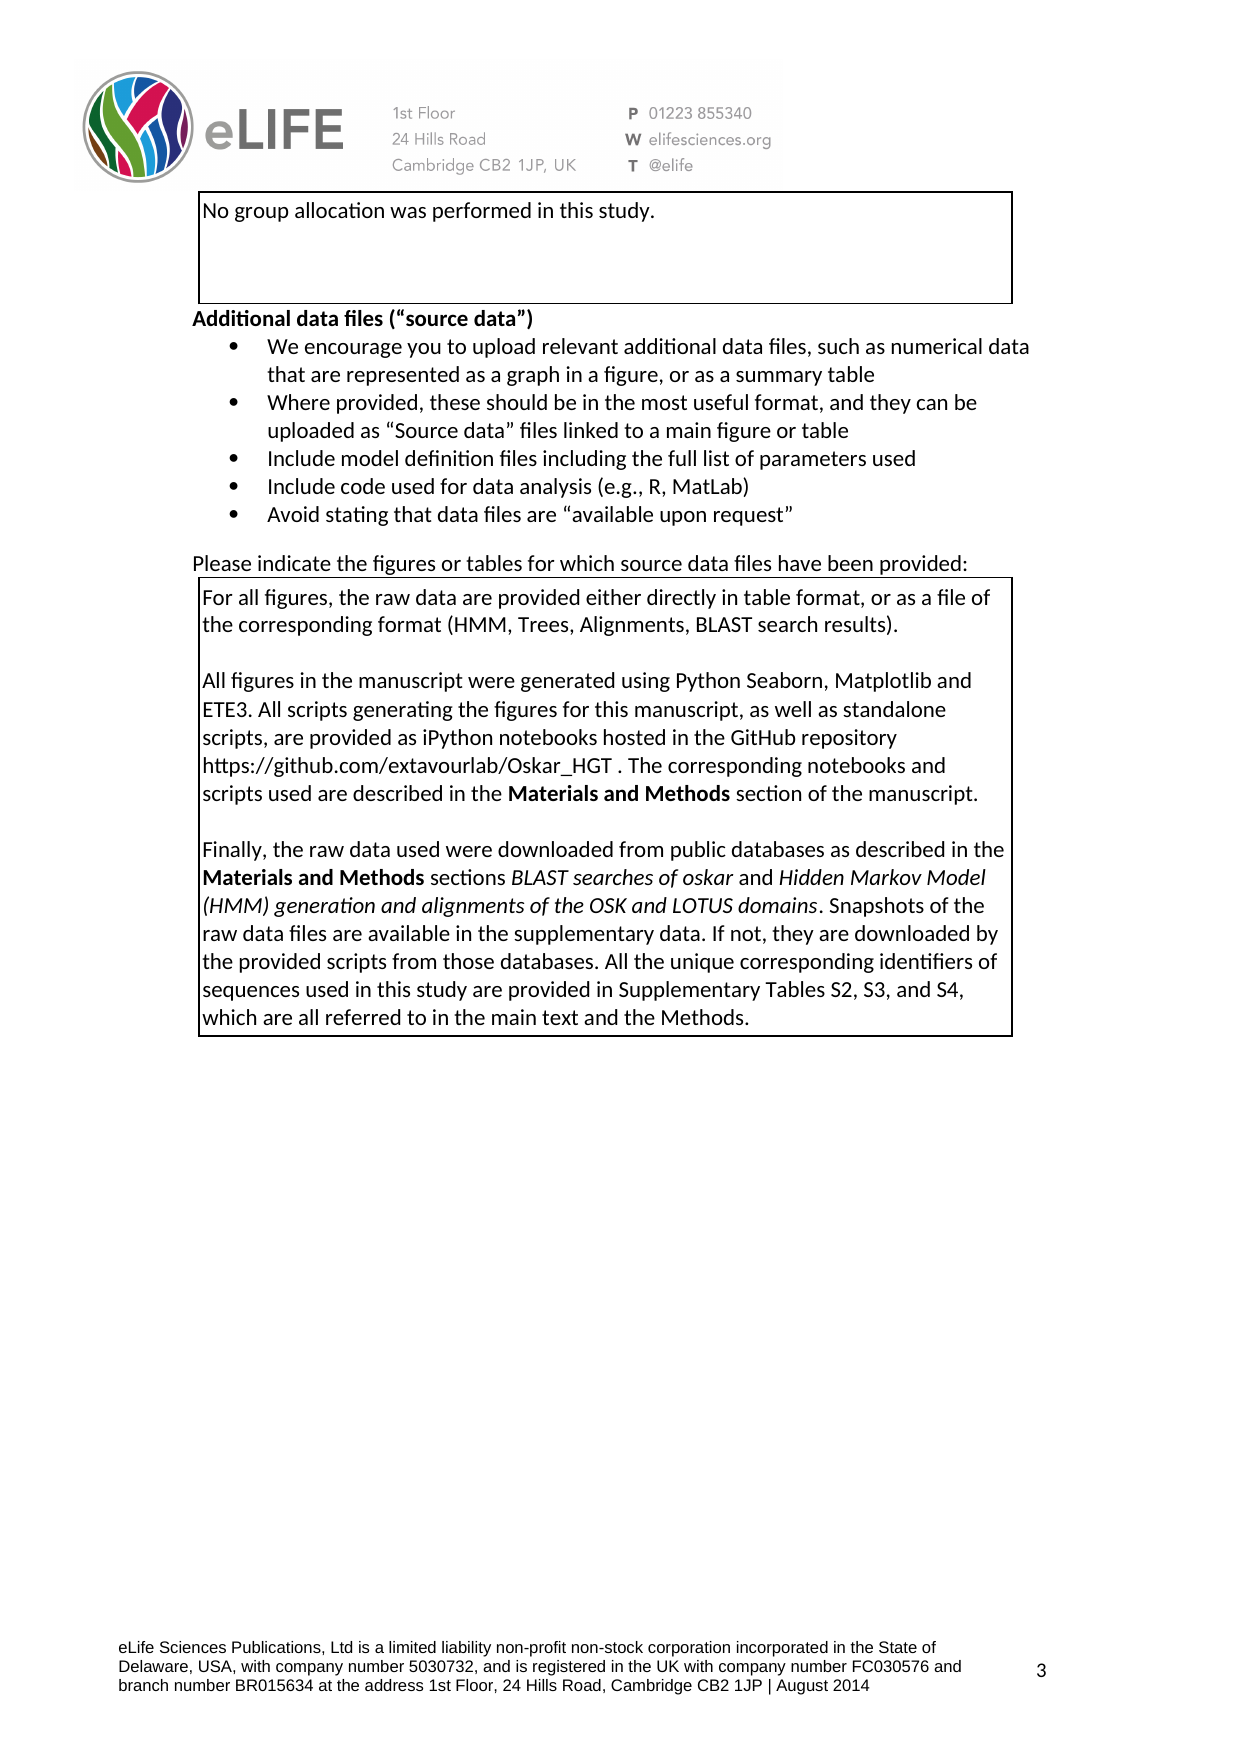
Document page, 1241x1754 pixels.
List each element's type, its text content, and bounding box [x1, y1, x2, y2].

text Additional data files (“source data”) [192, 221, 1053, 332]
list Avoid stating that data files are “available upon request” [229, 500, 1053, 528]
text Please indicate the figures or tables for which source data files have been provided: [192, 549, 1053, 577]
list Include model definition files including the full list of parameters used [229, 444, 1053, 472]
text All figures in the manuscript were generated using Python Seaborn, Matplotlib and ETE3. All scripts generating the figures for this manuscript, as well as standalone scripts, are provided as iPython notebooks hosted in the GitHub repository https://github.com/extavourlab/Oskar_HGT . The corresponding notebooks and scripts used are described in the Materials and Methods section of the manuscript. [202, 667, 1009, 807]
picture [73, 59, 784, 191]
list We encourage you to upload relevant additional data files, such as numerical data that are represented as a graph in a figure, or as a summary table [229, 332, 1053, 388]
text For all figures, the raw data are provided either directly in table format, or as a file of the corresponding format (HMM, Trees, Alignments, BLAST search results). [200, 581, 1011, 639]
text Finally, the raw data used were downloaded from public databases as described in the Materials and Methods sections BLAST searches of oskar and Hidden Markov Model (HMM) generation and alignments of the OSK and LOTUS domains. Snapshots of the raw data files are available in the supplementary data. If not, they are downloaded by the provided scripts from those databases. All the unique corresponding identifiers of sequences used in this study are provided in Supplementary Tables S2, S3, and S4, which are all referred to in the main text and the Methods. [200, 835, 1011, 1033]
list Where provided, these should be in the most useful format, and they can be uploaded as “Source data” files linked to a main figure or table [229, 388, 1053, 444]
list Include code used for data analysis (e.g., R, MatLab) [229, 472, 1053, 500]
text No group allocation was performed in this study. [200, 194, 1011, 227]
